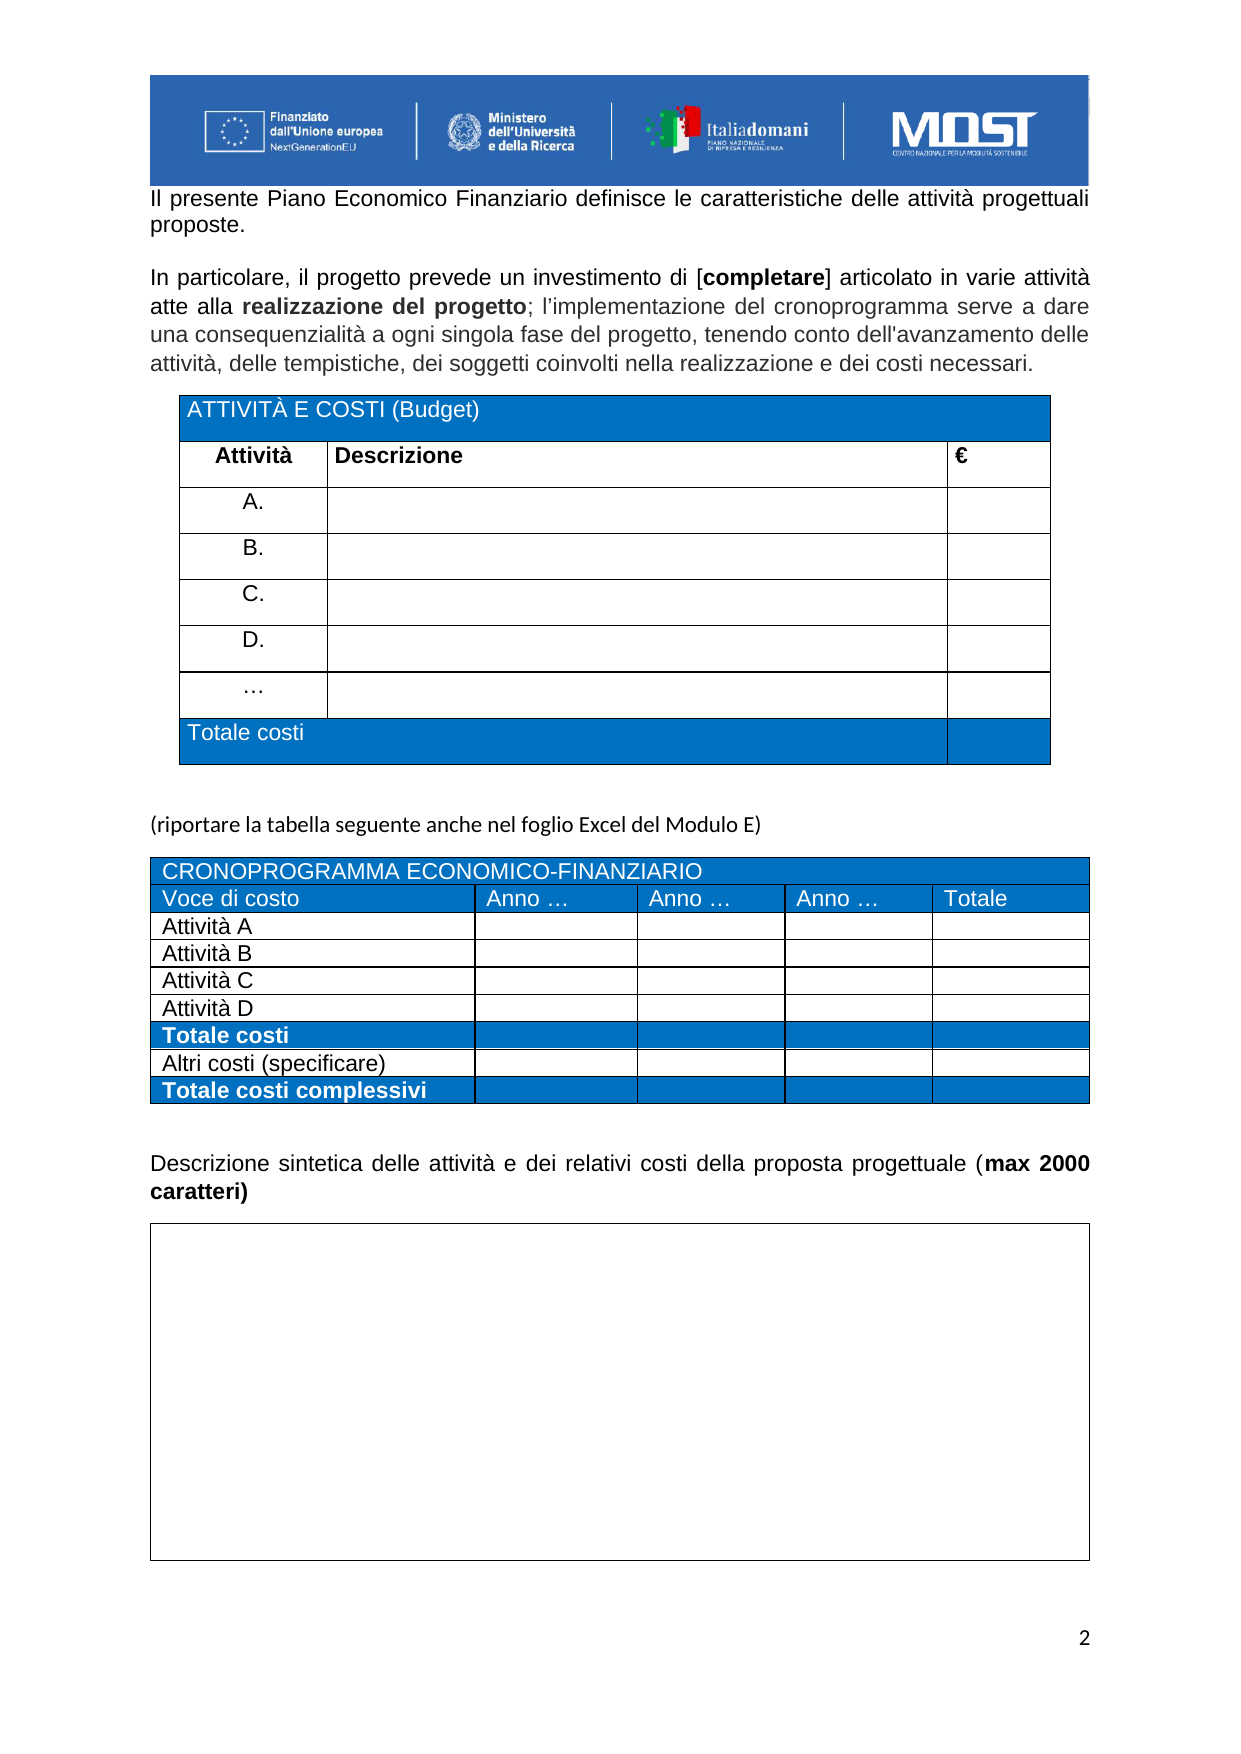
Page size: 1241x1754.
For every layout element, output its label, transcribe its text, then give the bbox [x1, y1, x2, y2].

table_cell [476, 913, 637, 939]
table_cell [476, 1077, 637, 1103]
table_cell [476, 995, 637, 1021]
table_cell [948, 673, 1050, 718]
table_cell [476, 940, 637, 966]
table_cell [328, 534, 947, 579]
table_cell D. [180, 626, 327, 671]
table_cell [638, 995, 784, 1021]
picture [150, 75, 1091, 186]
table_cell [476, 1050, 637, 1076]
table_cell Totale costi [180, 719, 947, 764]
table_cell Altri costi (specificare) [151, 1050, 474, 1076]
table_cell [328, 580, 947, 625]
table_cell [476, 968, 637, 994]
text In particolare, il progetto prevede un investimento di [completare] articolato in varie attività atte alla realizzazione del progetto; l’implementazione del cronoprogramma serve a dare una consequenzialità a ogni singola fase del progetto, tenendo conto dell'avanzamento delle attività, delle tempistiche, dei soggetti coinvolti nella realizzazione e dei costi necessari. [150, 264, 1090, 321]
table_cell Voce di costo [151, 885, 474, 912]
text Il presente Piano Economico Finanziario definisce le caratteristiche delle attività progettuali proposte. [150, 186, 1090, 238]
table_cell [328, 488, 947, 533]
table_cell [933, 913, 1089, 939]
table_cell C. [180, 580, 327, 625]
table_cell [948, 534, 1050, 579]
table_cell [933, 1077, 1089, 1103]
table_cell Anno … [476, 885, 637, 912]
table_cell Attività C [151, 968, 474, 994]
table_cell [638, 968, 784, 994]
table_cell Attività D [151, 995, 474, 1021]
table_header CRONOPROGRAMMA ECONOMICO-FINANZIARIO [151, 858, 1089, 884]
table_cell Attività B [151, 940, 474, 966]
table_cell [476, 1022, 637, 1048]
table_header [151, 1224, 1089, 1560]
table_cell [638, 913, 784, 939]
table_cell [786, 1077, 932, 1103]
text (riportare la tabella seguente anche nel foglio Excel del Modulo E) [150, 810, 1090, 838]
table_cell [948, 626, 1050, 671]
table_cell [638, 940, 784, 966]
table_cell Attività A [151, 913, 474, 939]
table_cell Attività [180, 442, 327, 487]
table_cell [786, 995, 932, 1021]
table_cell Totale costi complessivi [151, 1077, 474, 1103]
table_header ATTIVITÀ E COSTI (Budget) [180, 396, 1050, 441]
table_cell B. [180, 534, 327, 579]
text Descrizione sintetica delle attività e dei relativi costi della proposta progettuale (max 2000 caratteri) [150, 1149, 1090, 1204]
table_cell [948, 488, 1050, 533]
table_cell [933, 1022, 1089, 1048]
table_cell A. [180, 488, 327, 533]
table_cell [948, 719, 1050, 764]
table_cell [638, 1050, 784, 1076]
table_cell [328, 673, 947, 718]
table_cell [948, 580, 1050, 625]
table_cell [638, 1022, 784, 1048]
table_cell … [180, 673, 327, 718]
table_cell [786, 968, 932, 994]
table_cell Totale [933, 885, 1089, 912]
table_cell [786, 940, 932, 966]
table_cell [933, 968, 1089, 994]
table_cell [933, 995, 1089, 1021]
table_cell [786, 1022, 932, 1048]
table_cell [933, 1050, 1089, 1076]
table_cell [786, 1050, 932, 1076]
table_cell Descrizione [328, 442, 947, 487]
table_cell € [948, 442, 1050, 487]
table_cell [638, 1077, 784, 1103]
table_cell Totale costi [151, 1022, 474, 1048]
table_cell [933, 940, 1089, 966]
table_cell Anno … [638, 885, 784, 912]
table_cell Anno … [786, 885, 932, 912]
table_cell [786, 913, 932, 939]
table_cell [328, 626, 947, 671]
text In particolare, il progetto prevede un investimento di [completare] articolato in varie attività atte alla realizzazione del progetto; l’implementazione del cronoprogramma serve a dare una consequenzialità a ogni singola fase del progetto, tenendo conto dell'avanzamento delle attività, delle tempistiche, dei soggetti coinvolti nella realizzazione e dei costi necessari. [150, 347, 1090, 376]
